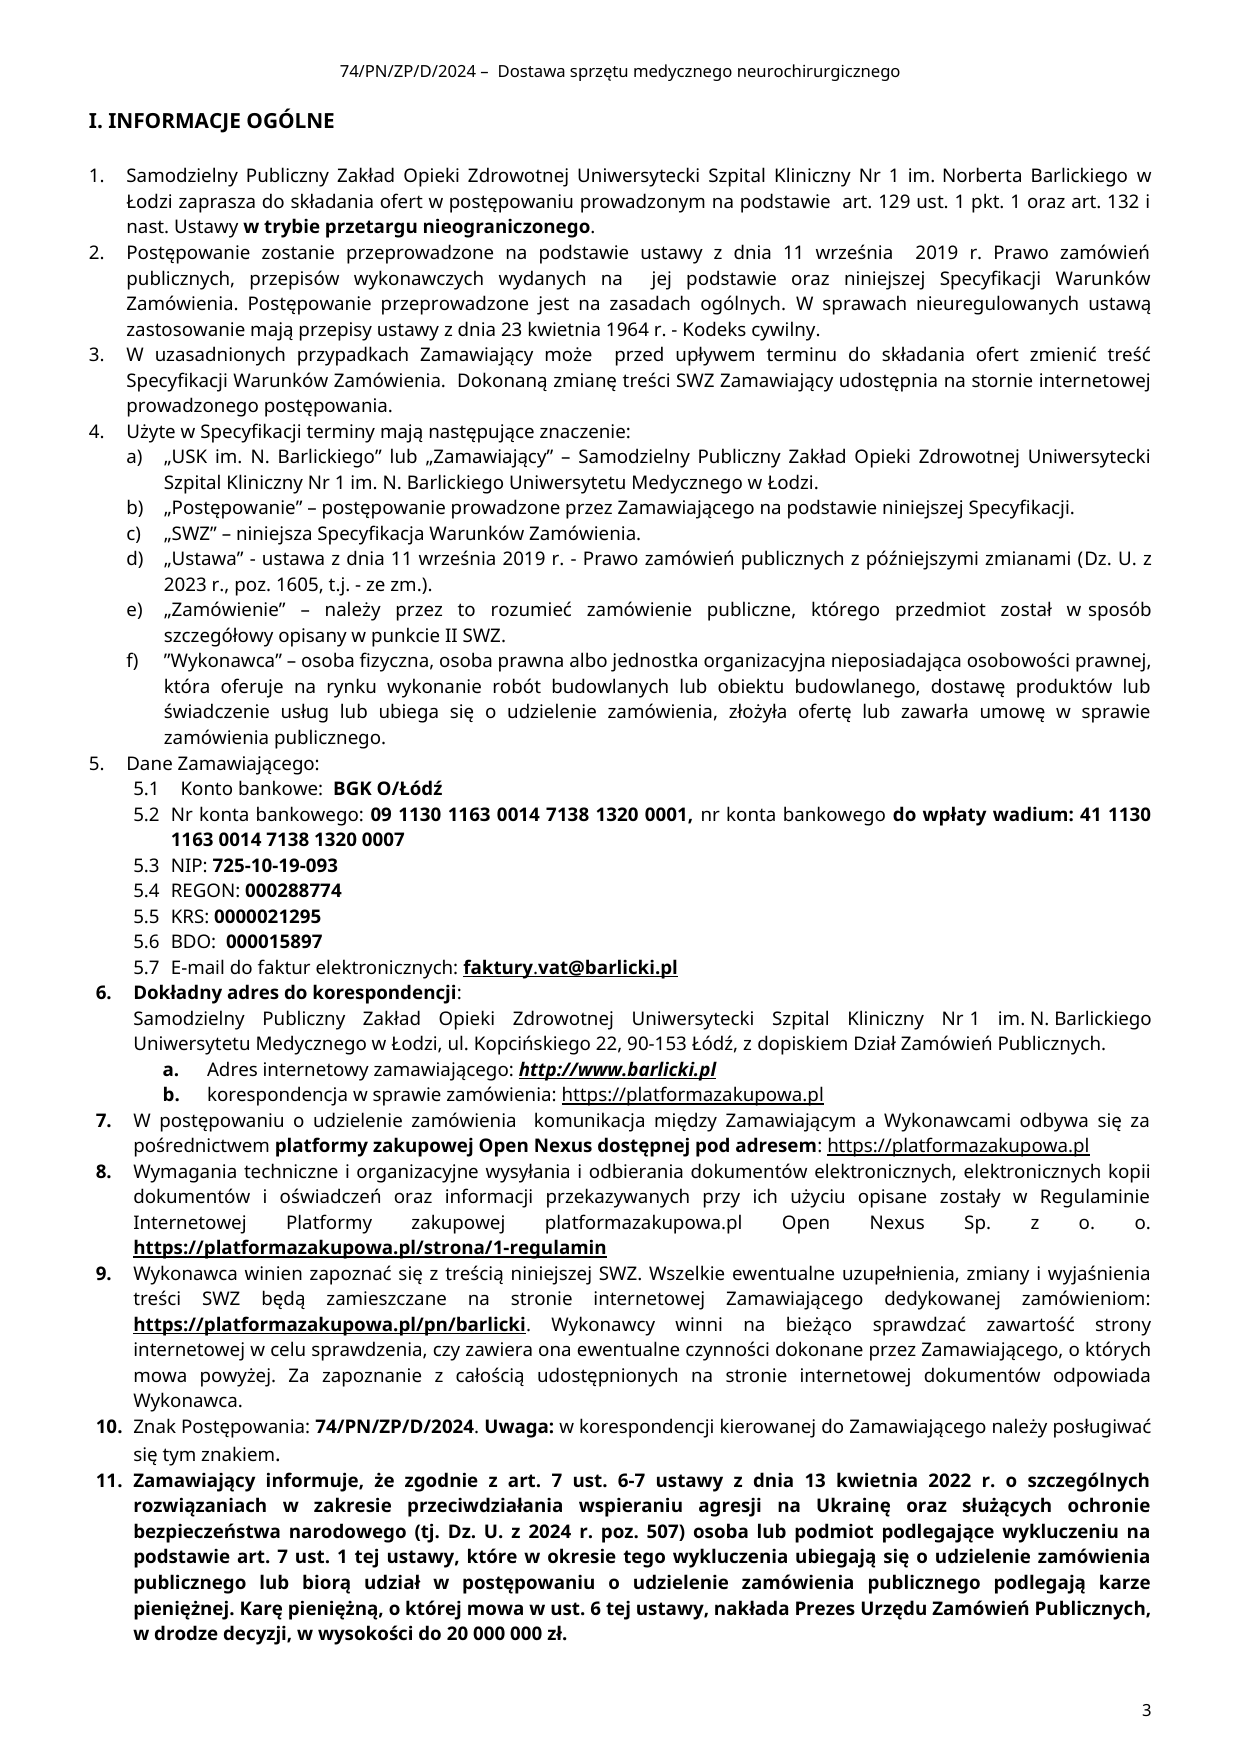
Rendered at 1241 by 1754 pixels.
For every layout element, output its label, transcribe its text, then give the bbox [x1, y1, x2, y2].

list Nr konta bankowego: 09 1130 1163 0014 7138 1320 0001, nr konta bankowego do wpłaty wadium: 41 1130 1163 0014 7138 1320 0007 [133, 801, 1152, 852]
subtitle „Postępowanie” – postępowanie prowadzone przez Zamawiającego na podstawie niniejszej Specyfikacji. [126, 494, 1152, 520]
subtitle Użyte w Specyfikacji terminy mają następujące znaczenie: [89, 418, 1152, 443]
list KRS: 0000021295 [133, 903, 1152, 928]
list E-mail do faktur elektronicznych: faktury.vat@barlicki.pl [133, 954, 1152, 979]
subtitle Samodzielny Publiczny Zakład Opieki Zdrowotnej Uniwersytecki Szpital Kliniczny Nr 1 im. Norberta Barlickiego w Łodzi zaprasza do składania ofert w postępowaniu prowadzonym na podstawie art. 129 ust. 1 pkt. 1 oraz art. 132 i nast. Ustawy w trybie przetargu nieograniczonego. [89, 163, 1152, 239]
list Zamawiający informuje, że zgodnie z art. 7 ust. 6-7 ustawy z dnia 13 kwietnia 2022 r. o szczególnych rozwiązaniach w zakresie przeciwdziałania wspieraniu agresji na Ukrainę oraz służących ochronie bezpieczeństwa narodowego (tj. Dz. U. z 2024 r. poz. 507) osoba lub podmiot podlegające wykluczeniu na podstawie art. 7 ust. 1 tej ustawy, które w okresie tego wykluczenia ubiegają się o udzielenie zamówienia publicznego lub biorą udział w postępowaniu o udzielenie zamówienia publicznego podlegają karze pieniężnej. Karę pieniężną, o której mowa w ust. 6 tej ustawy, nakłada Prezes Urzędu Zamówień Publicznych, w drodze decyzji, w wysokości do 20 000 000 zł. [96, 1467, 1152, 1646]
list Adres internetowy zamawiającego: http://www.barlicki.pl [162, 1056, 1152, 1082]
subtitle ”Wykonawca” – osoba fizyczna, osoba prawna albo jednostka organizacyjna nieposiadająca osobowości prawnej, która oferuje na rynku wykonanie robót budowlanych lub obiektu budowlanego, dostawę produktów lub świadczenie usług lub ubiega się o udzielenie zamówienia, złożyła ofertę lub zawarła umowę w sprawie zamówienia publicznego. [126, 648, 1152, 750]
list Znak Postępowania: 74/PN/ZP/D/2024. Uwaga: w korespondencji kierowanej do Zamawiającego należy posługiwać się tym znakiem. [96, 1413, 1152, 1467]
list Dokładny adres do korespondencji: Samodzielny Publiczny Zakład Opieki Zdrowotnej Uniwersytecki Szpital Kliniczny Nr 1 im. N. Barlickiego Uniwersytetu Medycznego w Łodzi, ul. Kopcińskiego 22, 90-153 Łódź, z dopiskiem Dział Zamówień Publicznych. [96, 979, 1152, 1056]
list Konto bankowe: BGK O/Łódź [133, 775, 1152, 801]
list NIP: 725-10-19-093 [133, 852, 1152, 877]
subtitle Postępowanie zostanie przeprowadzone na podstawie ustawy z dnia 11 września 2019 r. Prawo zamówień publicznych, przepisów wykonawczych wydanych na jej podstawie oraz niniejszej Specyfikacji Warunków Zamówienia. Postępowanie przeprowadzone jest na zasadach ogólnych. W sprawach nieuregulowanych ustawą zastosowanie mają przepisy ustawy z dnia 23 kwietnia 1964 r. - Kodeks cywilny. [89, 239, 1152, 341]
subtitle „Ustawa” - ustawa z dnia 11 września 2019 r. - Prawo zamówień publicznych z późniejszymi zmianami (Dz. U. z 2023 r., poz. 1605, t.j. - ze zm.). [126, 546, 1152, 597]
list BDO: 000015897 [133, 928, 1152, 954]
subtitle „Zamówienie” – należy przez to rozumieć zamówienie publiczne, którego przedmiot został w sposób szczegółowy opisany w punkcie II SWZ. [126, 597, 1152, 648]
subtitle Dane Zamawiającego: [89, 750, 1152, 775]
subtitle W uzasadnionych przypadkach Zamawiający może przed upływem terminu do składania ofert zmienić treść Specyfikacji Warunków Zamówienia. Dokonaną zmianę treści SWZ Zamawiający udostępnia na stornie internetowej prowadzonego postępowania. [89, 341, 1152, 418]
list W postępowaniu o udzielenie zamówienia komunikacja między Zamawiającym a Wykonawcami odbywa się za pośrednictwem platformy zakupowej Open Nexus dostępnej pod adresem: https://platformazakupowa.pl [96, 1107, 1152, 1158]
subtitle „USK im. N. Barlickiego” lub „Zamawiający” – Samodzielny Publiczny Zakład Opieki Zdrowotnej Uniwersytecki Szpital Kliniczny Nr 1 im. N. Barlickiego Uniwersytetu Medycznego w Łodzi. [126, 443, 1152, 494]
list Wymagania techniczne i organizacyjne wysyłania i odbierania dokumentów elektronicznych, elektronicznych kopii dokumentów i oświadczeń oraz informacji przekazywanych przy ich użyciu opisane zostały w Regulaminie Internetowej Platformy zakupowej platformazakupowa.pl Open Nexus Sp. z o. o. https://platformazakupowa.pl/strona/1-regulamin [96, 1158, 1152, 1260]
subtitle „SWZ” – niniejsza Specyfikacja Warunków Zamówienia. [126, 520, 1152, 546]
list REGON: 000288774 [133, 877, 1152, 903]
subtitle I. INFORMACJE OGÓLNE [89, 106, 1152, 134]
list korespondencja w sprawie zamówienia: https://platformazakupowa.pl [162, 1082, 1152, 1107]
list Wykonawca winien zapoznać się z treścią niniejszej SWZ. Wszelkie ewentualne uzupełnienia, zmiany i wyjaśnienia treści SWZ będą zamieszczane na stronie internetowej Zamawiającego dedykowanej zamówieniom: https://platformazakupowa.pl/pn/barlicki. Wykonawcy winni na bieżąco sprawdzać zawartość strony internetowej w celu sprawdzenia, czy zawiera ona ewentualne czynności dokonane przez Zamawiającego, o których mowa powyżej. Za zapoznanie z całością udostępnionych na stronie internetowej dokumentów odpowiada Wykonawca. [96, 1260, 1152, 1413]
